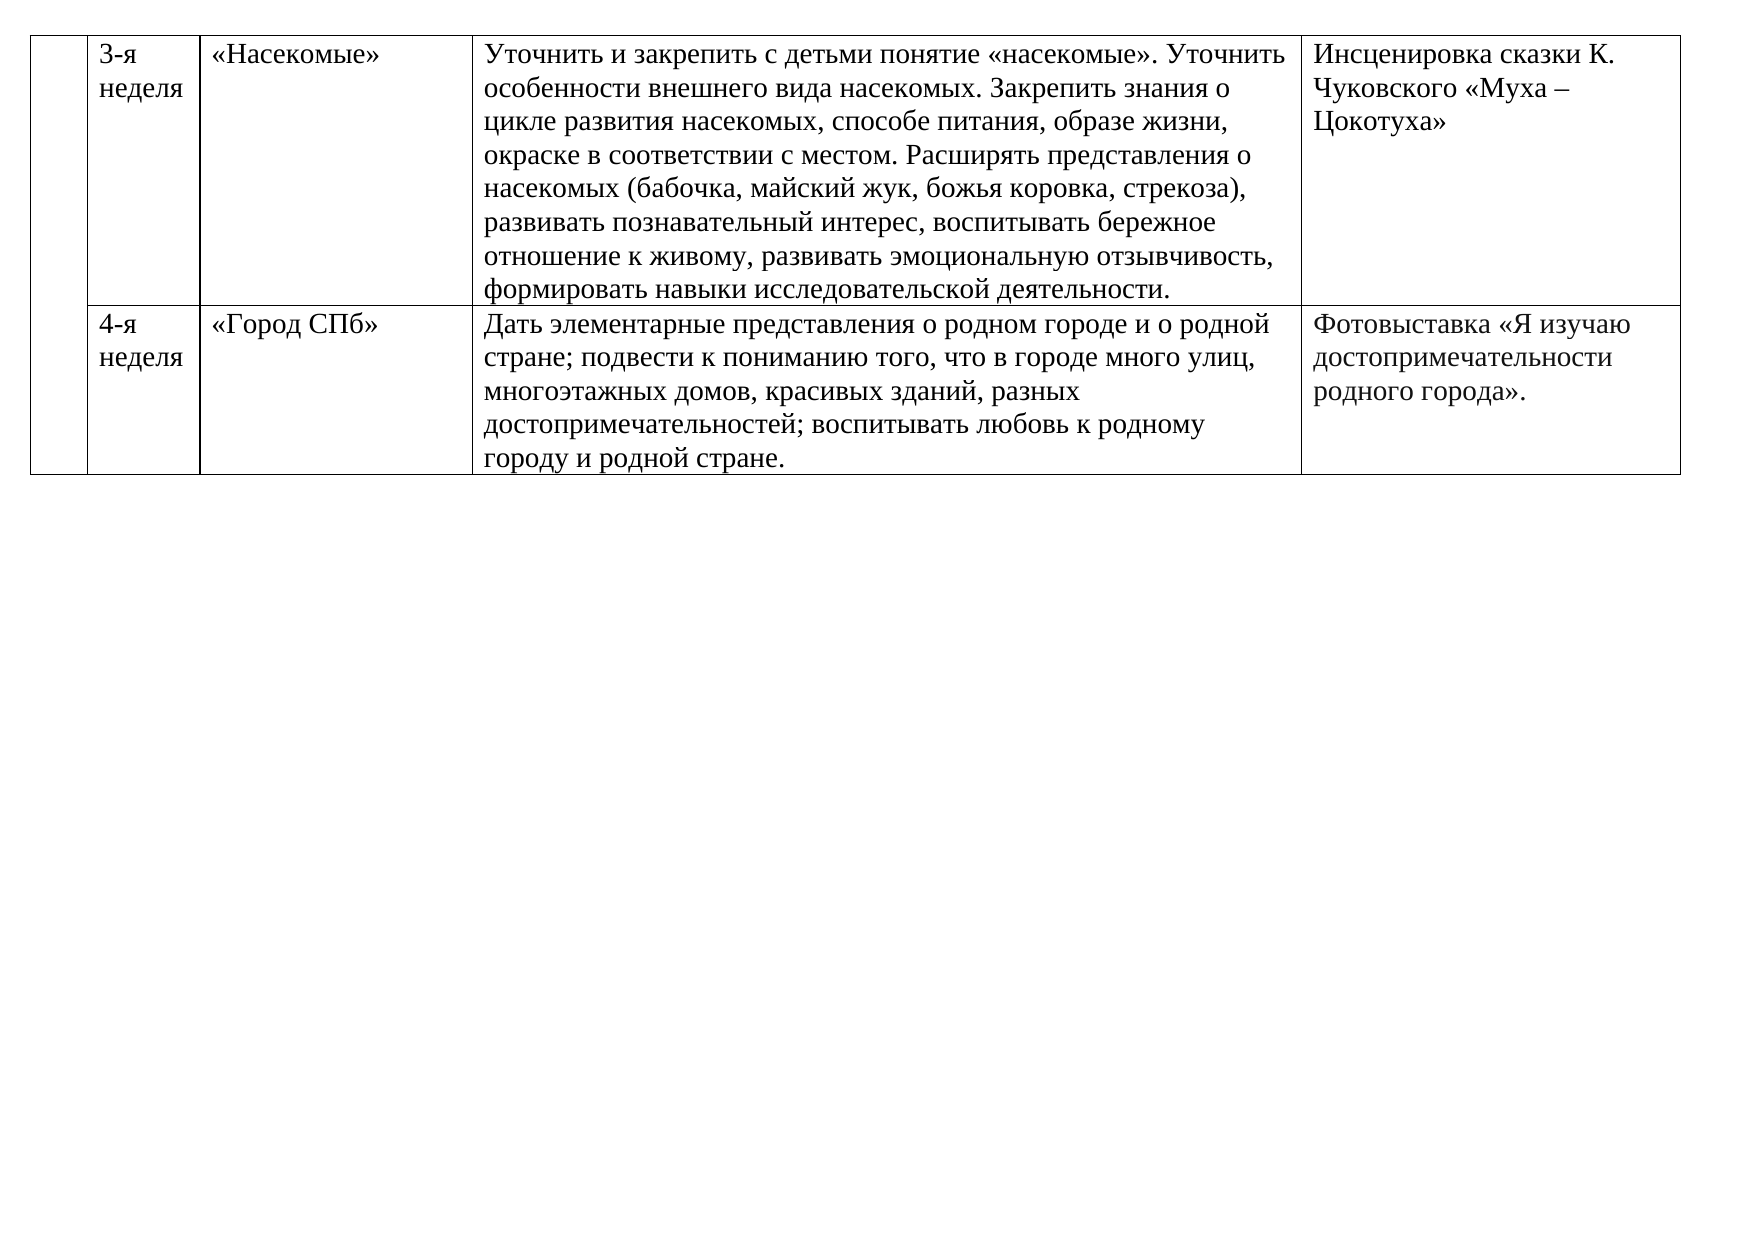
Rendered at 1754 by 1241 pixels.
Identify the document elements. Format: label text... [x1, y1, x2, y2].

table_cell Дать элементарные представления о родном городе и о родной стране; подвести к пониманию того, что в городе много улиц, многоэтажных домов, красивых зданий, разных достопримечательностей; воспитывать любовь к родному городу и родной стране. [473, 306, 1301, 473]
table_cell 3-я неделя [88, 36, 199, 305]
table_cell «Город СПб» [201, 306, 472, 473]
table_cell Уточнить и закрепить с детьми понятие «насекомые». Уточнить особенности внешнего вида насекомых. Закрепить знания о цикле развития насекомых, способе питания, образе жизни, окраске в соответствии с местом. Расширять представления о насекомых (бабочка, майский жук, божья коровка, стрекоза), развивать познавательный интерес, воспитывать бережное отношение к живому, развивать эмоциональную отзывчивость, формировать навыки исследовательской деятельности. [473, 36, 1301, 305]
table_cell 4-я неделя [88, 306, 199, 473]
table_cell Фотовыставка «Я изучаю достопримечательности родного города». [1302, 306, 1680, 473]
table_cell Инсценировка сказки К. Чуковского «Муха – Цокотуха» [1302, 36, 1680, 305]
table_cell «Насекомые» [201, 36, 472, 305]
